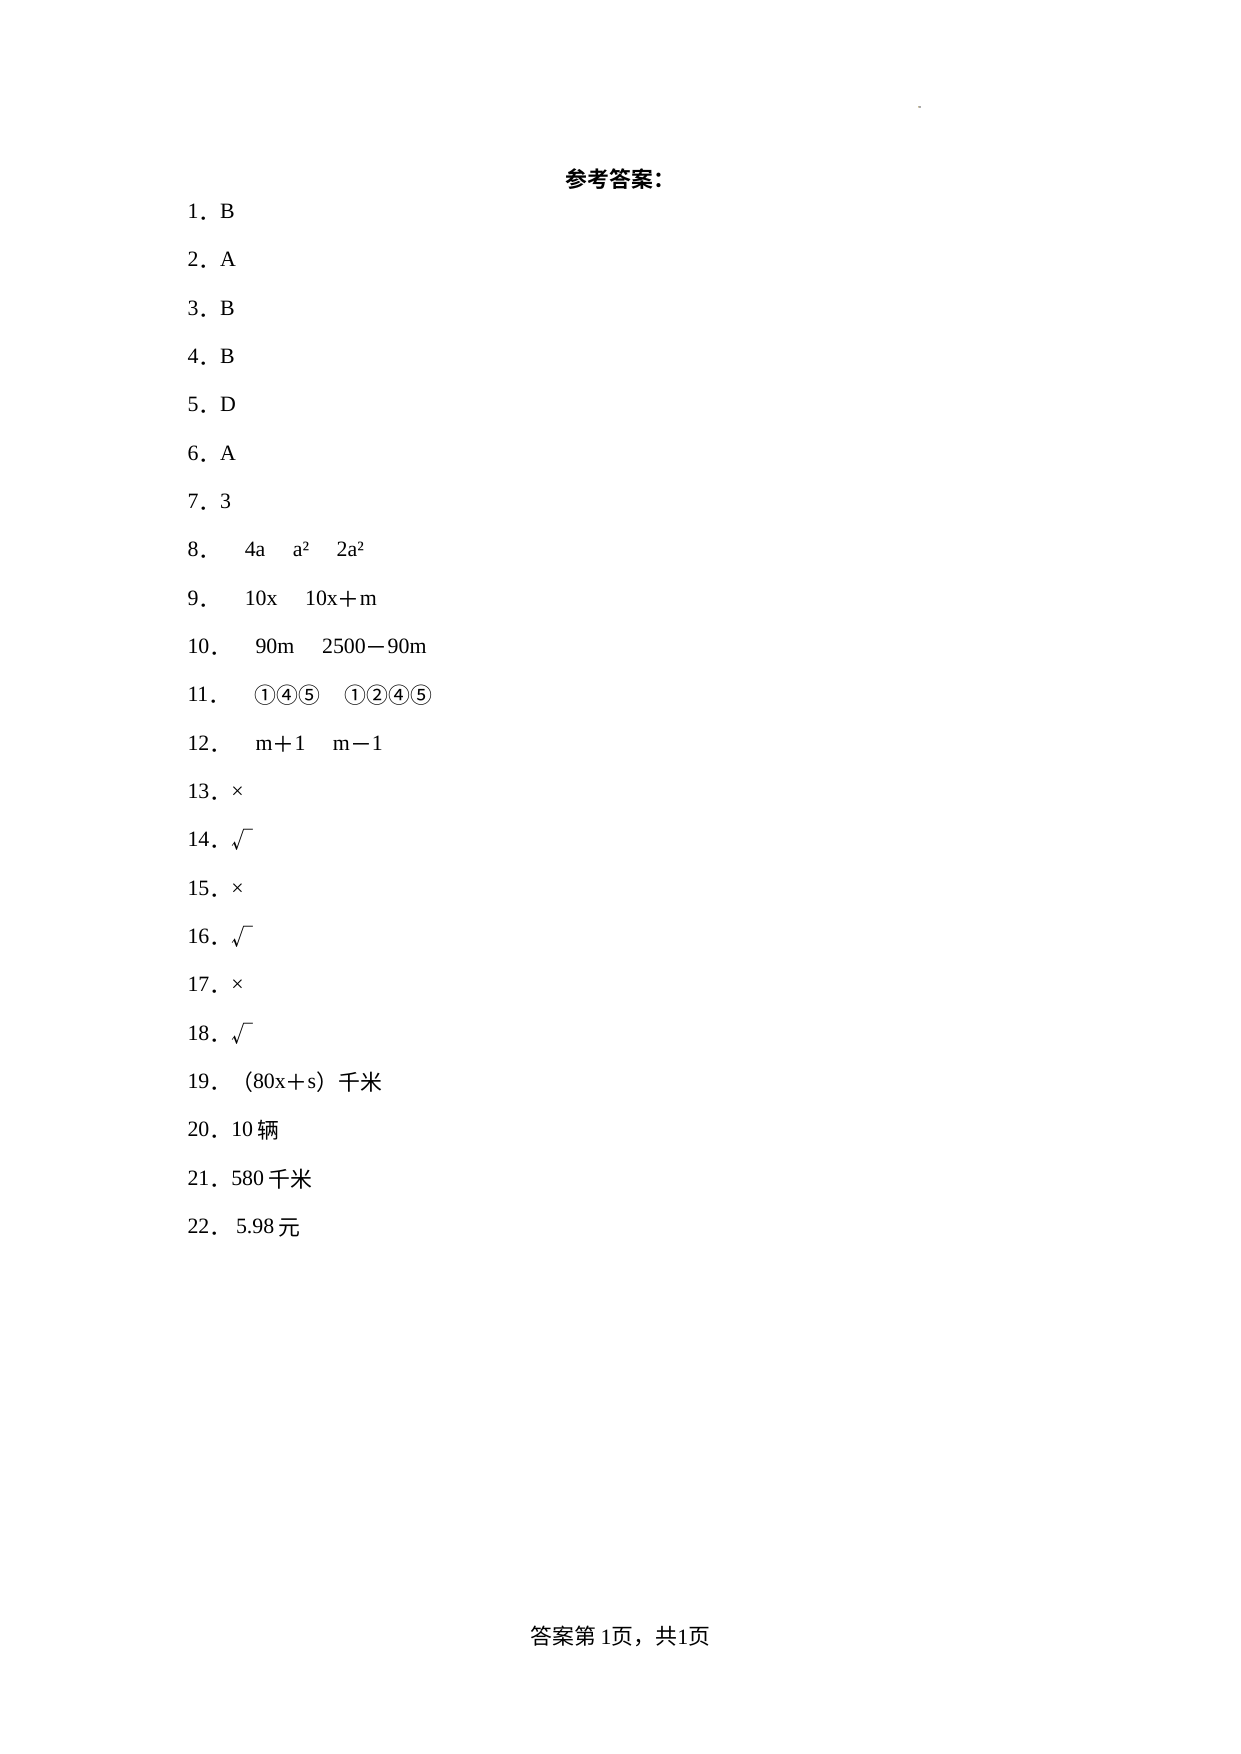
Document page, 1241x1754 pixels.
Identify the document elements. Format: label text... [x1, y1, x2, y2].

text 6．A [187, 436, 1053, 469]
text 17．× [187, 968, 1053, 1000]
text 19．（80x＋s）千米 [187, 1064, 1053, 1097]
text 22． 5.98元 [187, 1209, 1053, 1242]
text 1．B [187, 194, 1053, 227]
text 13．× [187, 774, 1053, 807]
text 20．10辆 [187, 1113, 1053, 1145]
text 16．√ [187, 919, 1053, 952]
text 9． 10x 10x＋m [187, 581, 1053, 614]
text 12． m＋1 m－1 [187, 726, 1053, 759]
text 14．√ [187, 823, 1053, 855]
text 10． 90m 2500－90m [187, 629, 1053, 662]
text 21．580千米 [187, 1161, 1053, 1194]
text 11． ①④⑤ ①②④⑤ [187, 678, 1053, 710]
text 5．D [187, 388, 1053, 420]
text 7．3 [187, 484, 1053, 517]
text 2．A [187, 243, 1053, 275]
text 参考答案： [187, 162, 1053, 194]
text 3．B [187, 291, 1053, 324]
text 4．B [187, 339, 1053, 372]
text 15．× [187, 871, 1053, 904]
text 8． 4a a² 2a² [187, 533, 1053, 565]
text 18．√ [187, 1016, 1053, 1049]
